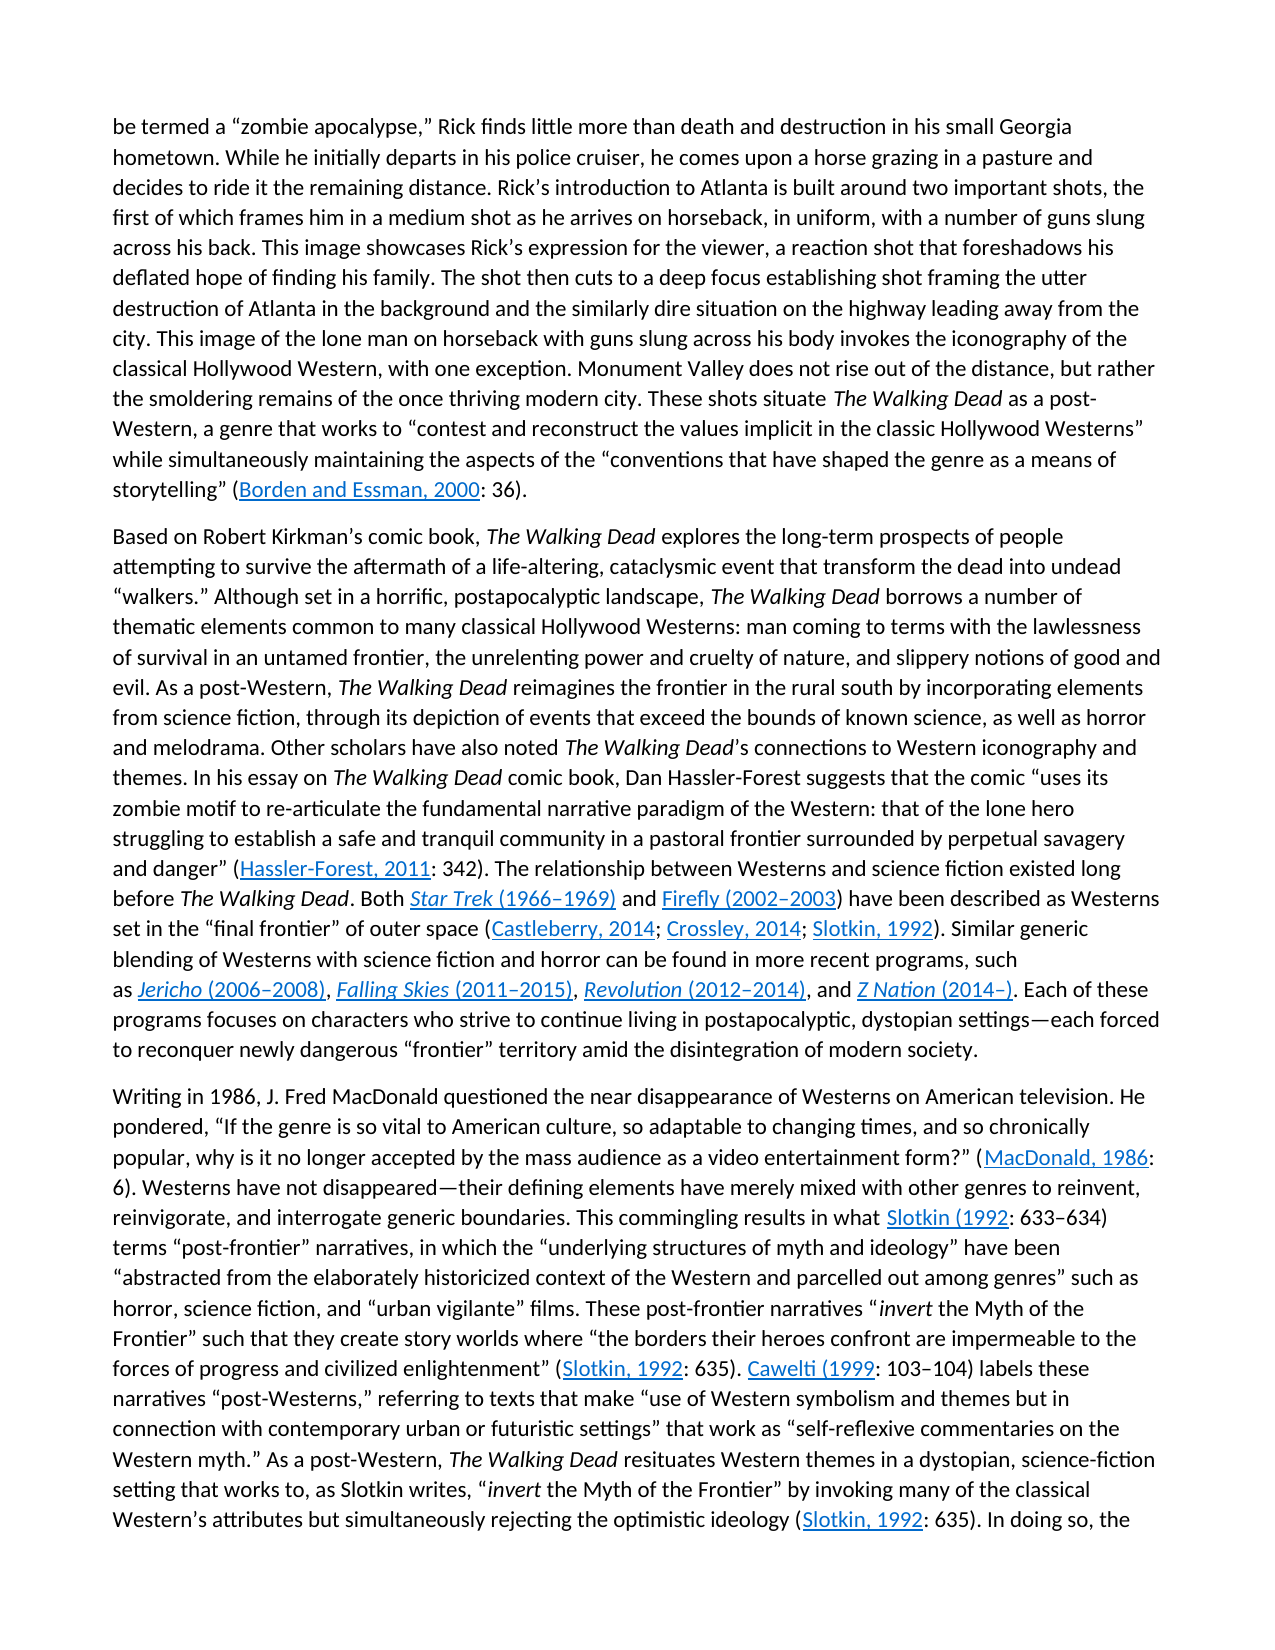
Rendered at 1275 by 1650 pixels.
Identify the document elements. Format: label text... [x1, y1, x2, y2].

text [112, 112, 1162, 503]
text Based on Robert Kirkman’s comic book, The Walking Dead explores the long-term prospects of people attempting to survive the aftermath of a life-altering, cataclysmic event that transform the dead into undead “walkers.” Although set in a horrific, postapocalyptic landscape, The Walking Dead borrows a number of thematic elements common to many classical Hollywood Westerns: man coming to terms with the lawlessness of survival in an untamed frontier, the unrelenting power and cruelty of nature, and slippery notions of good and evil. As a post-Western, The Walking Dead reimagines the frontier in the rural south by incorporating elements from science fiction, through its depiction of events that exceed the bounds of known science, as well as horror and melodrama. Other scholars have also noted The Walking Dead’s connections to Western iconography and themes. In his essay on The Walking Dead comic book, Dan Hassler-Forest suggests that the comic “uses its zombie motif to re-articulate the fundamental narrative paradigm of the Western: that of the lone hero struggling to establish a safe and tranquil community in a pastoral frontier surrounded by perpetual savagery and danger” (Hassler-Forest, 2011: 342). The relationship between Westerns and science fiction existed long before The Walking Dead. Both Star Trek (1966–1969) and Firefly (2002–2003) have been described as Westerns set in the “final frontier” of outer space (Castleberry, 2014; Crossley, 2014; Slotkin, 1992). Similar generic blending of Westerns with science fiction and horror can be found in more recent programs, such as Jericho (2006–2008), Falling Skies (2011–2015), Revolution (2012–2014), and Z Nation (2014–). Each of these programs focuses on characters who strive to continue living in postapocalyptic, dystopian settings—each forced to reconquer newly dangerous “frontier” territory amid the disintegration of modern society. [112, 522, 1162, 1063]
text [112, 1082, 1162, 1533]
